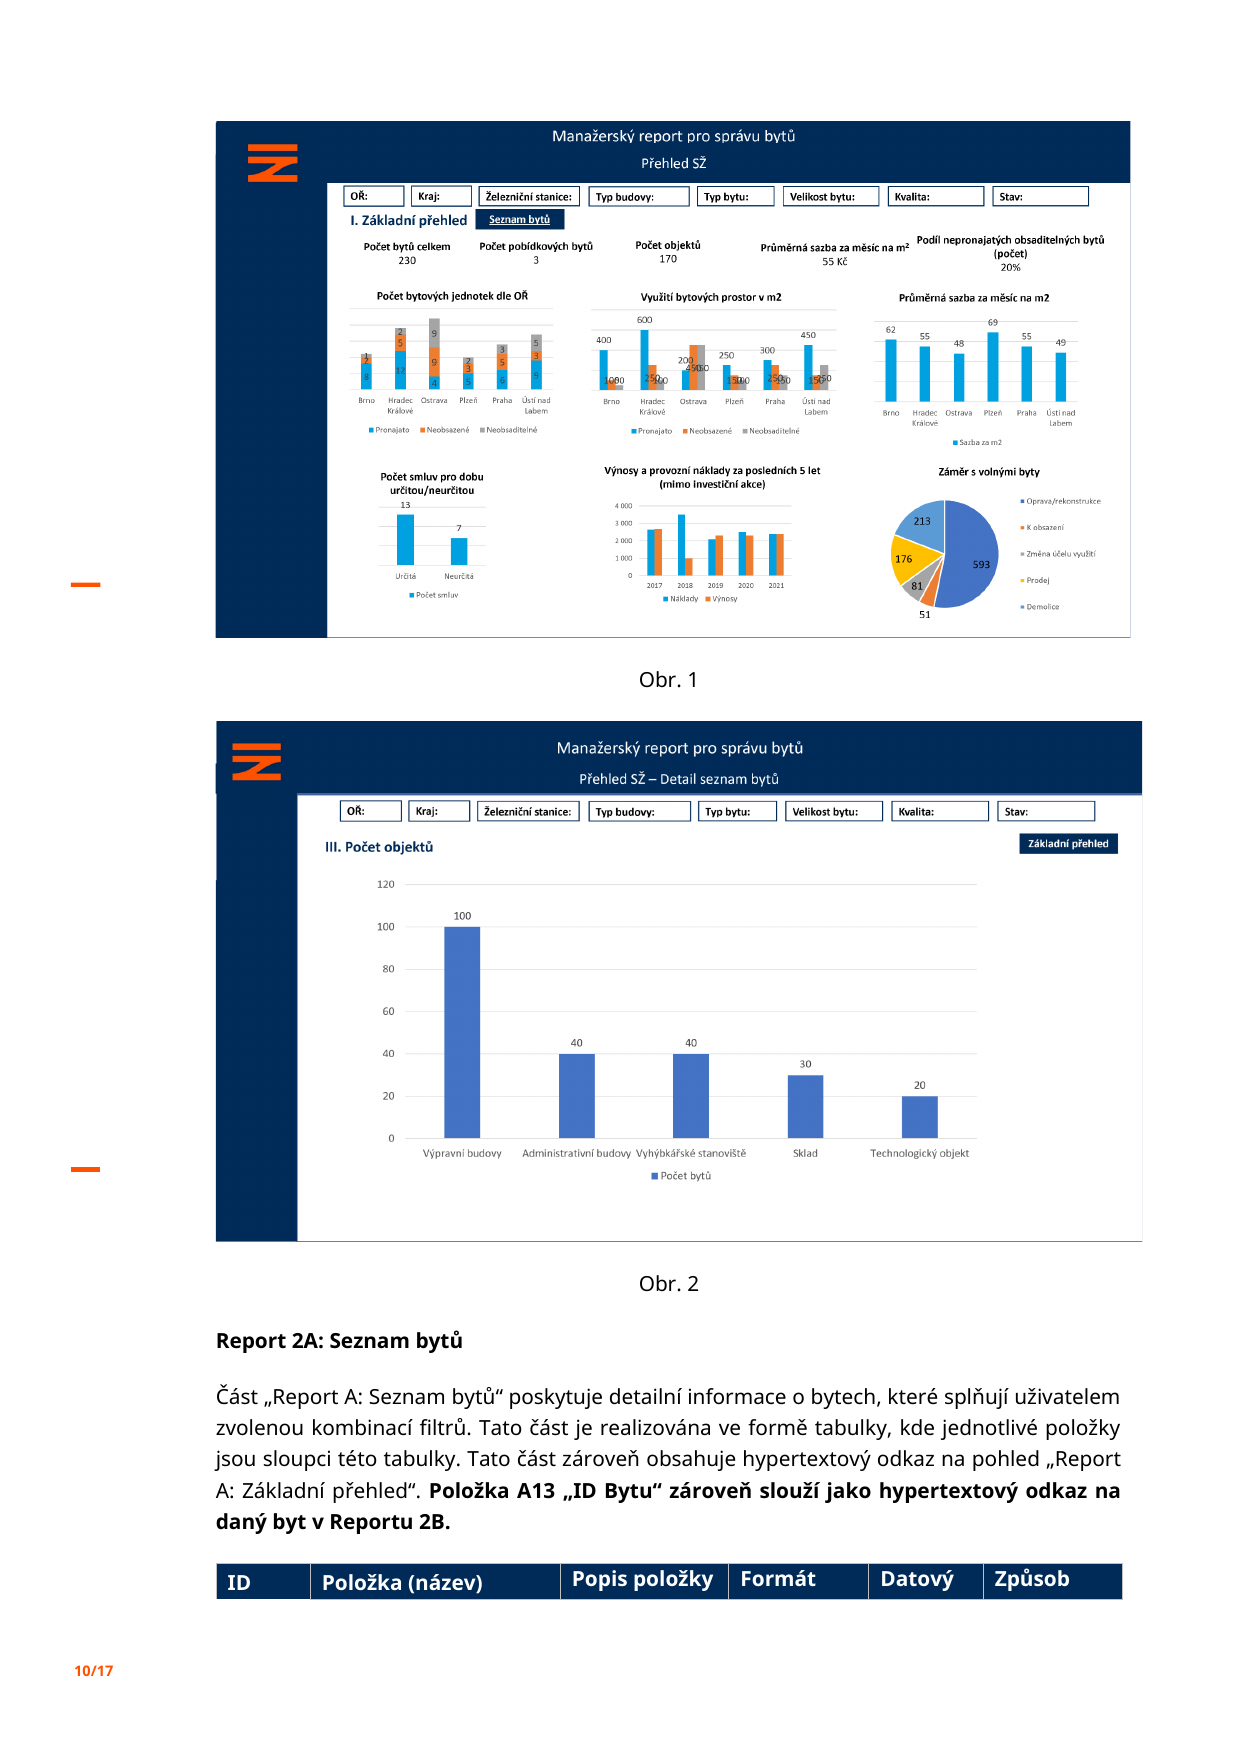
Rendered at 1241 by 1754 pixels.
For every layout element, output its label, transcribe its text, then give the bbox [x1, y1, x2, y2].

table_header Formát zobrazení [729, 1564, 868, 1599]
table_header Popis položky [561, 1564, 728, 1599]
table_header Položka (název) [311, 1564, 560, 1599]
text Obr. 1 [216, 665, 1122, 693]
table_header ID [217, 1564, 310, 1599]
picture [215, 120, 1131, 638]
text Obr. 2 [216, 1269, 1122, 1298]
picture [215, 721, 1143, 1242]
text Report 2A: Seznam bytů [216, 1326, 1122, 1354]
text Část „Report A: Seznam bytů“ poskytuje detailní informace o bytech, které splňují uživatelem zvolenou kombinací filtrů. Tato část je realizována ve formě tabulky, kde jednotlivé položky jsou sloupci této tabulky. Tato část zároveň obsahuje hypertextový odkaz na pohled „Report A: Základní přehled“. Položka A13 „ID Bytu“ zároveň slouží jako hypertextový odkaz na daný byt v Reportu 2B. [216, 1382, 1122, 1535]
table_header Datový zdroj [869, 1564, 983, 1599]
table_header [984, 1564, 1122, 1599]
